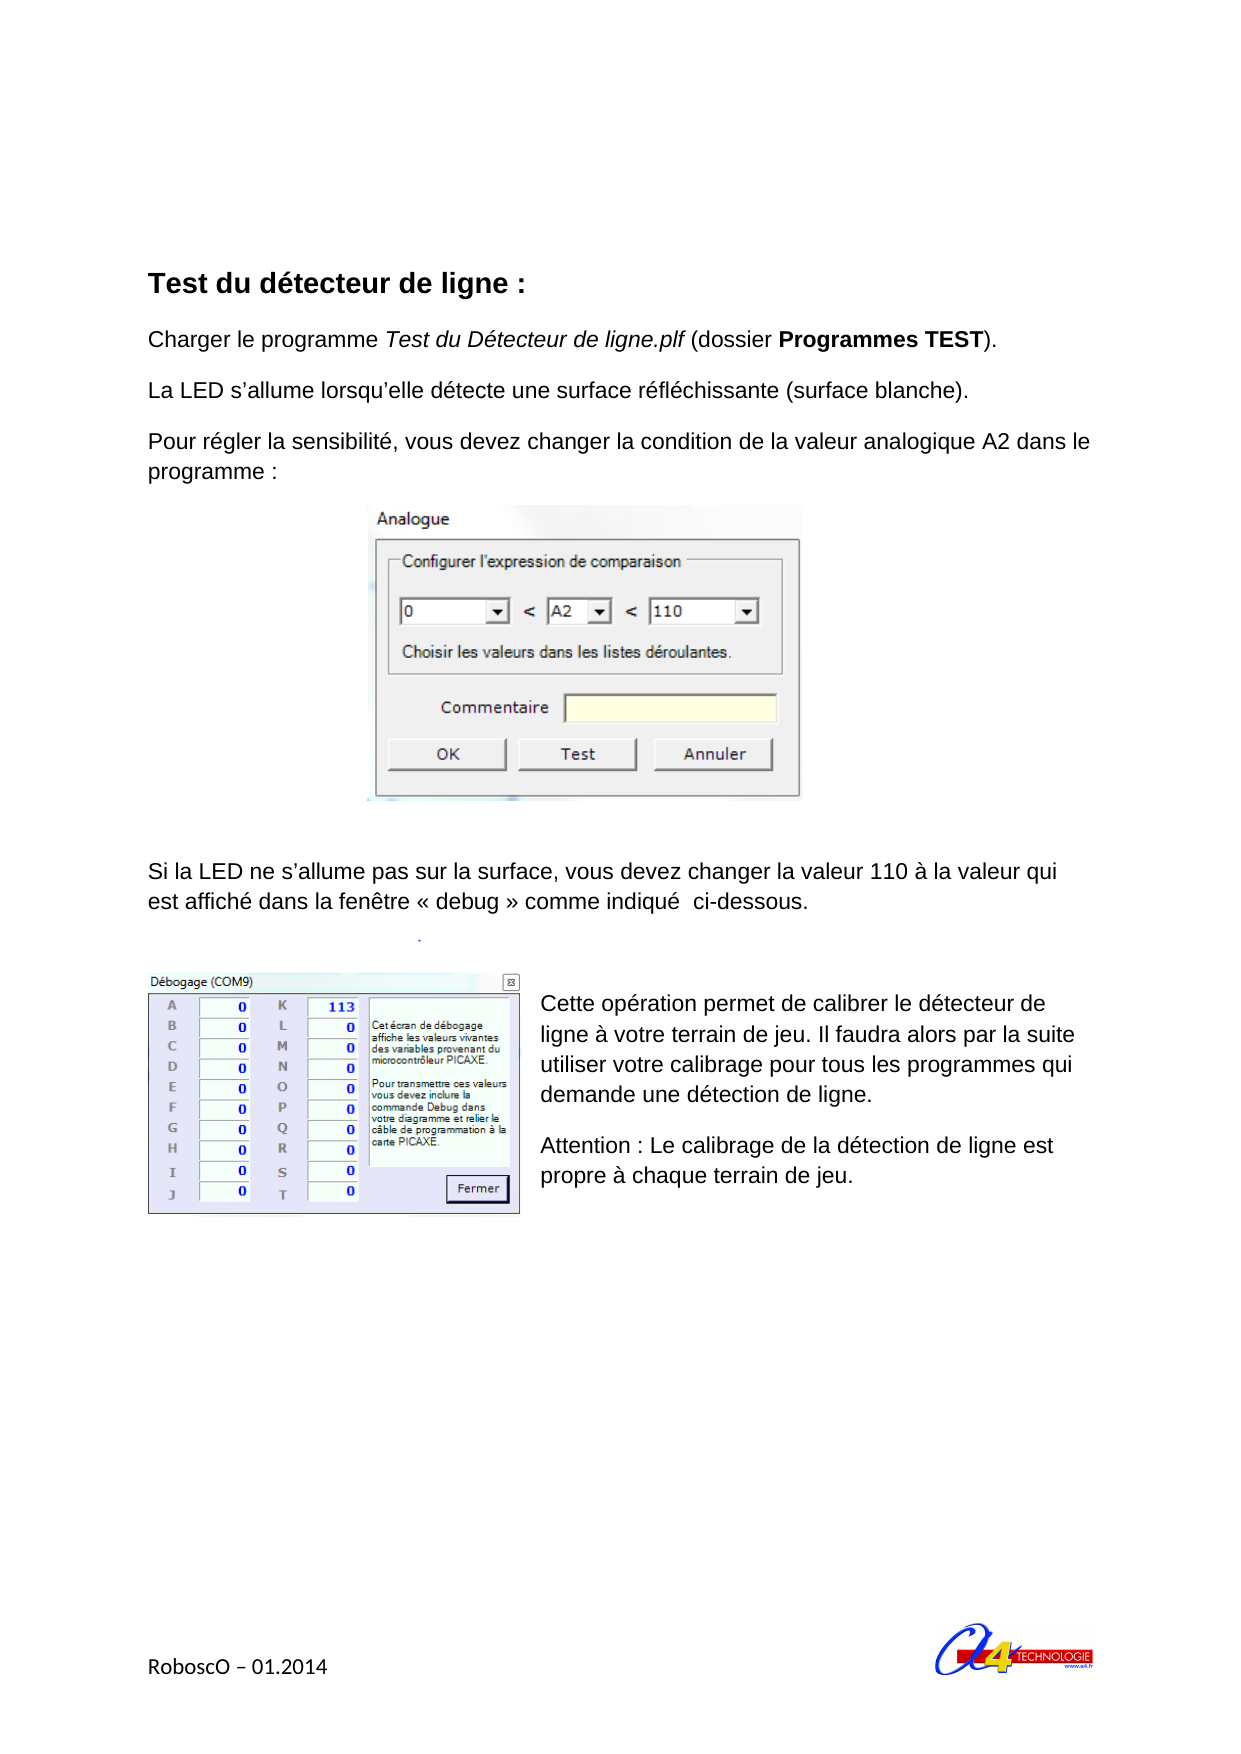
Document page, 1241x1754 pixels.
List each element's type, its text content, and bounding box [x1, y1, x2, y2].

text Charger le programme Test du Détecteur de ligne.plf (dossier Programmes TEST). [148, 326, 1093, 352]
text Cette opération permet de calibrer le détecteur de ligne à votre terrain de jeu. Il faudra alors par la suite utiliser votre calibrage pour tous les programmes qui demande une détection de ligne. [522, 990, 1093, 1107]
text Pour régler la sensibilité, vous devez changer la condition de la valeur analogique A2 dans le programme : [148, 428, 1093, 484]
picture [147, 939, 522, 1217]
text La LED s’allume lorsqu’elle détecte une surface réfléchissante (surface blanche). [148, 377, 1093, 403]
picture [935, 1623, 1093, 1675]
text Attention : Le calibrage de la détection de ligne est propre à chaque terrain de jeu. [522, 1132, 1093, 1189]
picture [367, 505, 803, 801]
text Test du détecteur de ligne : [148, 266, 1093, 300]
text Si la LED ne s’allume pas sur la surface, vous devez changer la valeur 110 à la valeur qui est affiché dans la fenêtre « debug » comme indiqué ci-dessous. [148, 858, 1093, 915]
